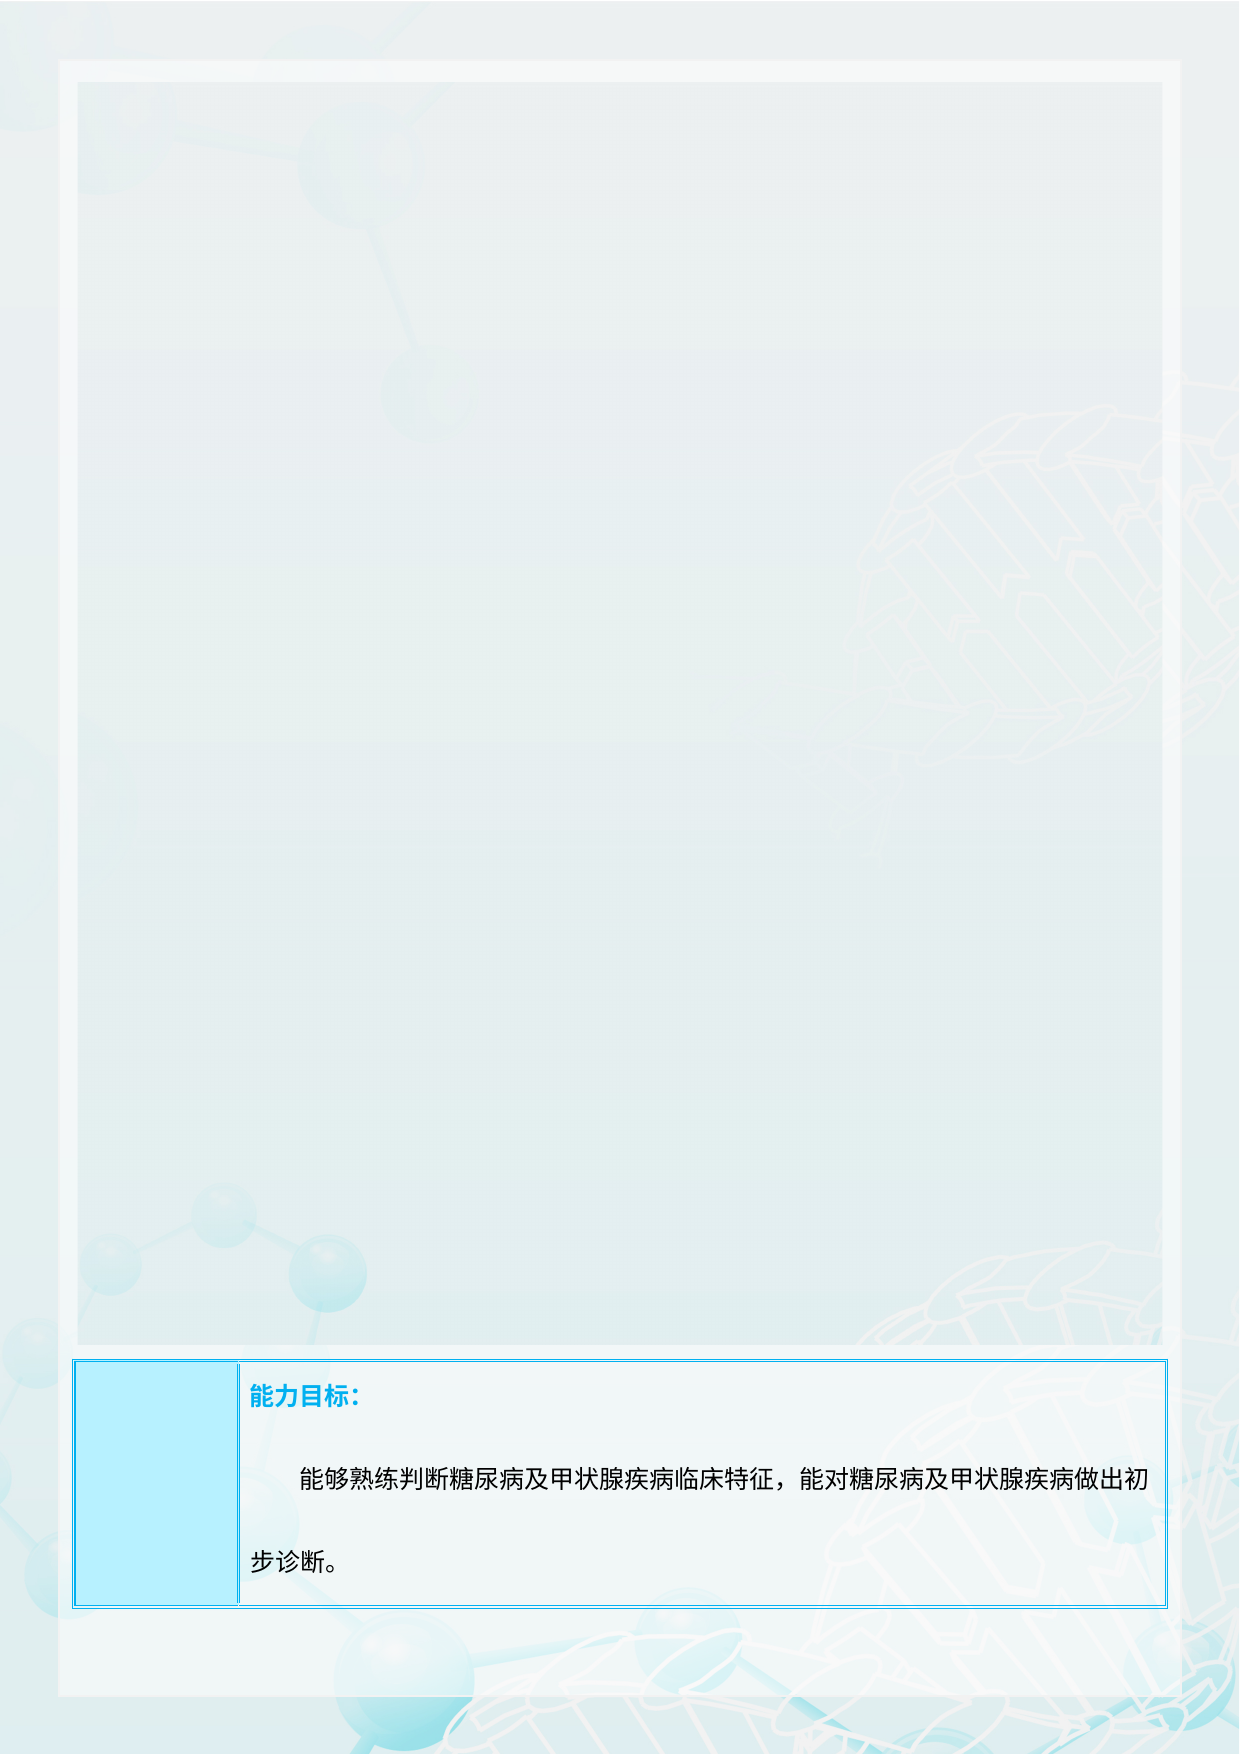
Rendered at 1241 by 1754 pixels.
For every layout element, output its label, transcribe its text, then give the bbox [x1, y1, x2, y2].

picture [0, 1, 1240, 1754]
table_cell 教学目标 [76, 1360, 239, 1605]
table_cell 知识目标： 1. 掌握常见内分泌系统疾病的临床表现、诊断、治疗。 2. 熟悉常见内分泌系统疾病的病因及发病机制。 能力目标： 能够熟练判断糖尿病及甲状腺疾病临床特征，能对糖尿病及甲状腺疾病做出初 步诊断。 素质目标： 培养在团队协作中践行尊重爱护患者的职业能力，强化严谨负责的工作态度，彰显医者的责任担当。 [239, 1362, 1165, 1605]
